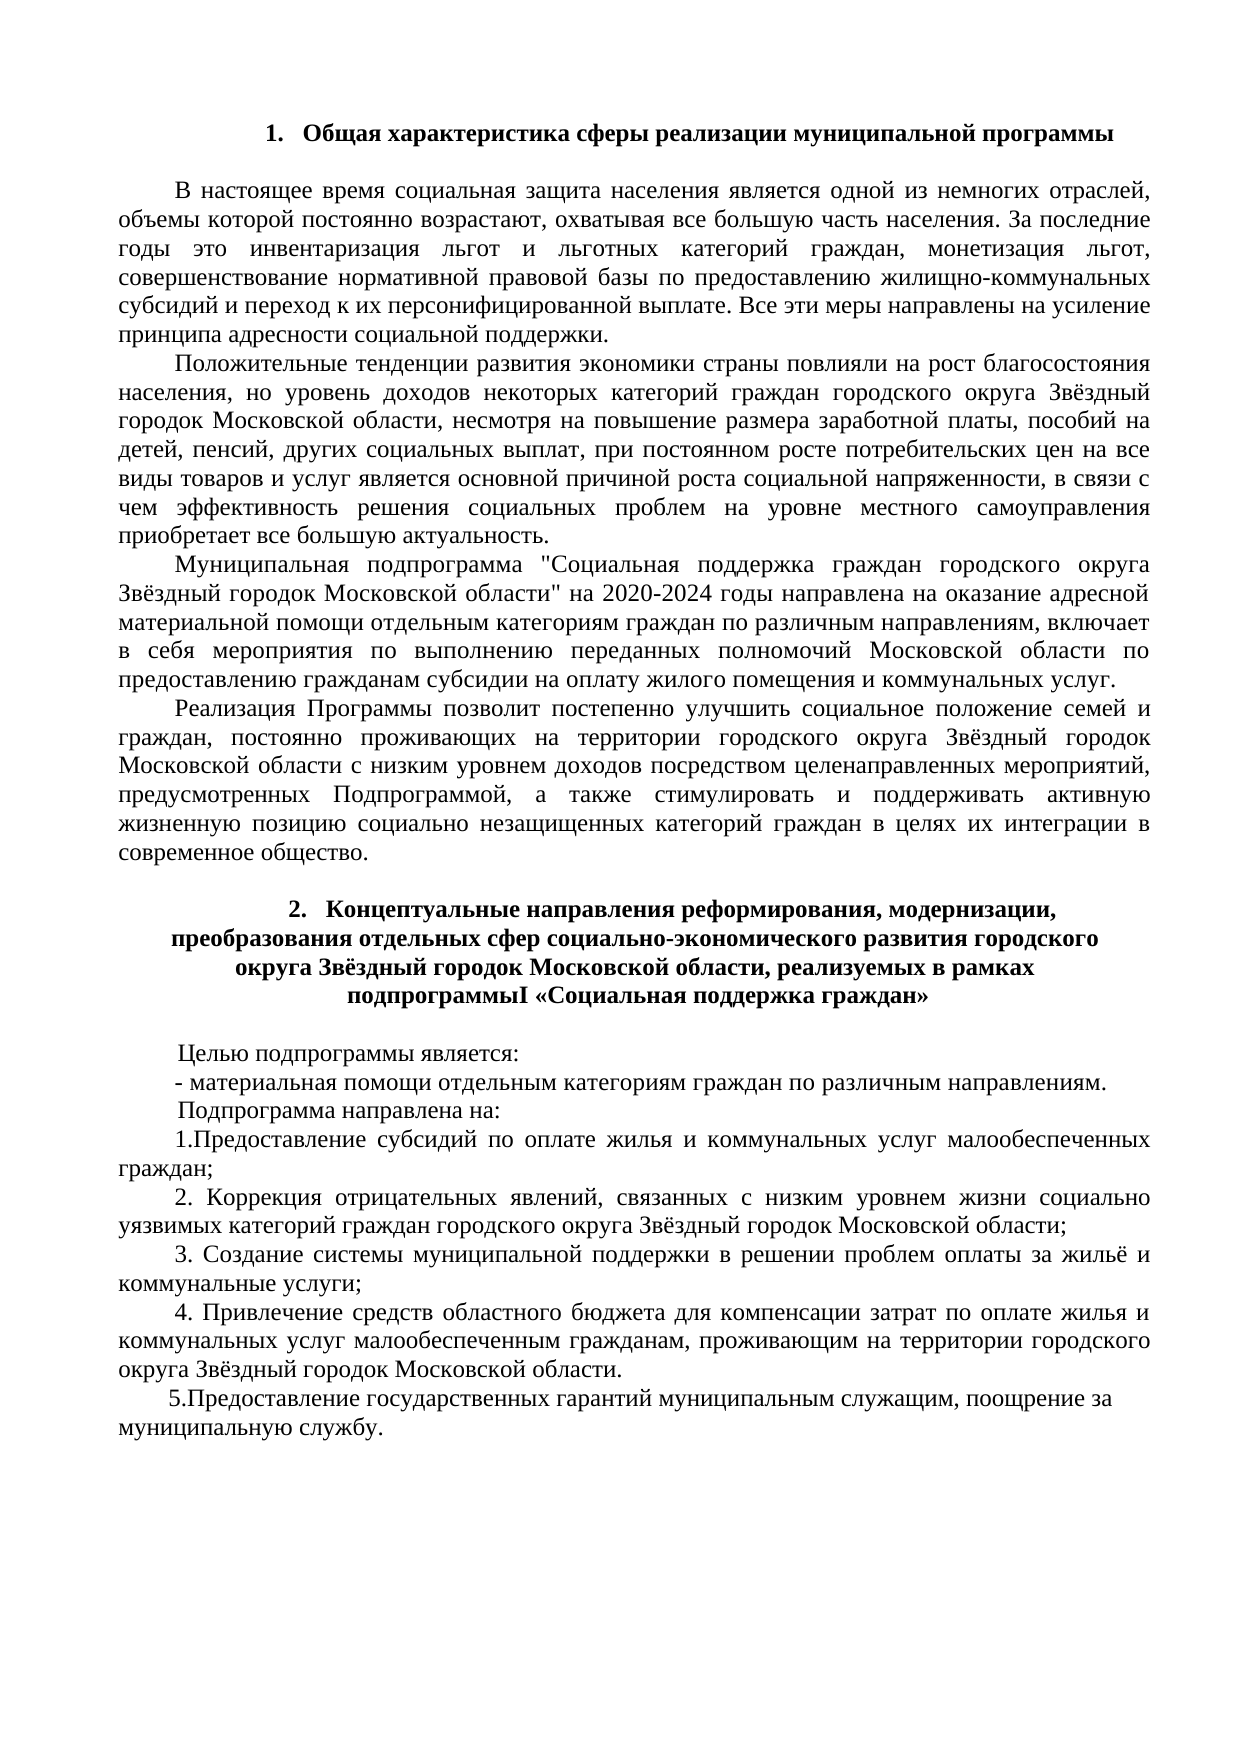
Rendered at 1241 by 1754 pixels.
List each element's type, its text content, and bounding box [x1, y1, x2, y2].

text 4. Привлечение средств областного бюджета для компенсации затрат по оплате жилья и коммунальных услуг малообеспеченным гражданам, проживающим на территории городского округа Звёздный городок Московской области. [118, 1297, 1152, 1383]
list Общая характеристика сферы реализации муниципальной программы [265, 118, 1152, 147]
text Реализация Программы позволит постепенно улучшить социальное положение семей и граждан, постоянно проживающих на территории городского округа Звёздный городок Московской области с низким уровнем доходов посредством целенаправленных мероприятий, предусмотренных Подпрограммой, а также стимулировать и поддерживать активную жизненную позицию социально незащищенных категорий граждан в целях их интеграции в современное общество. [118, 693, 1152, 866]
text В настоящее время социальная защита населения является одной из немногих отраслей, объемы которой постоянно возрастают, охватывая все большую часть населения. За последние годы это инвентаризация льгот и льготных категорий граждан, монетизация льгот, совершенствование нормативной правовой базы по предоставлению жилищно-коммунальных субсидий и переход к их персонифицированной выплате. Все эти меры направлены на усиление принципа адресности социальной поддержки. [118, 176, 1152, 348]
text 2. Коррекция отрицательных явлений, связанных с низким уровнем жизни социально уязвимых категорий граждан городского округа Звёздный городок Московской области; [118, 1182, 1152, 1239]
text Положительные тенденции развития экономики страны повлияли на рост благосостояния населения, но уровень доходов некоторых категорий граждан городского округа Звёздный городок Московской области, несмотря на повышение размера заработной платы, пособий на детей, пенсий, других социальных выплат, при постоянном росте потребительских цен на все виды товаров и услуг является основной причиной роста социальной напряженности, в связи с чем эффективность решения социальных проблем на уровне местного самоуправления приобретает все большую актуальность. [118, 348, 1152, 549]
list Концептуальные направления реформирования, модернизации, [193, 894, 1152, 923]
text 3. Создание системы муниципальной поддержки в решении проблем оплаты за жильё и коммунальные услуги; [118, 1239, 1152, 1297]
text Целью подпрограммы является: [118, 1038, 1152, 1067]
text подпрограммыI «Социальная поддержка граждан» [118, 981, 1152, 1009]
text округа Звёздный городок Московской области, реализуемых в рамках [118, 952, 1152, 981]
text 5.Предоставление государственных гарантий муниципальным служащим, поощрение за муниципальную службу. [118, 1383, 1152, 1441]
text 1.Предоставление субсидий по оплате жилья и коммунальных услуг малообеспеченных граждан; [118, 1124, 1152, 1182]
text преобразования отдельных сфер социально-экономического развития городского [118, 923, 1152, 952]
text - материальная помощи отдельным категориям граждан по различным направлениям. [118, 1067, 1152, 1096]
text Подпрограмма направлена на: [118, 1096, 1152, 1124]
text Муниципальная подпрограмма "Социальная поддержка граждан городского округа Звёздный городок Московской области" на 2020-2024 годы направлена на оказание адресной материальной помощи отдельным категориям граждан по различным направлениям, включает в себя мероприятия по выполнению переданных полномочий Московской области по предоставлению гражданам субсидии на оплату жилого помещения и коммунальных услуг. [118, 549, 1152, 693]
